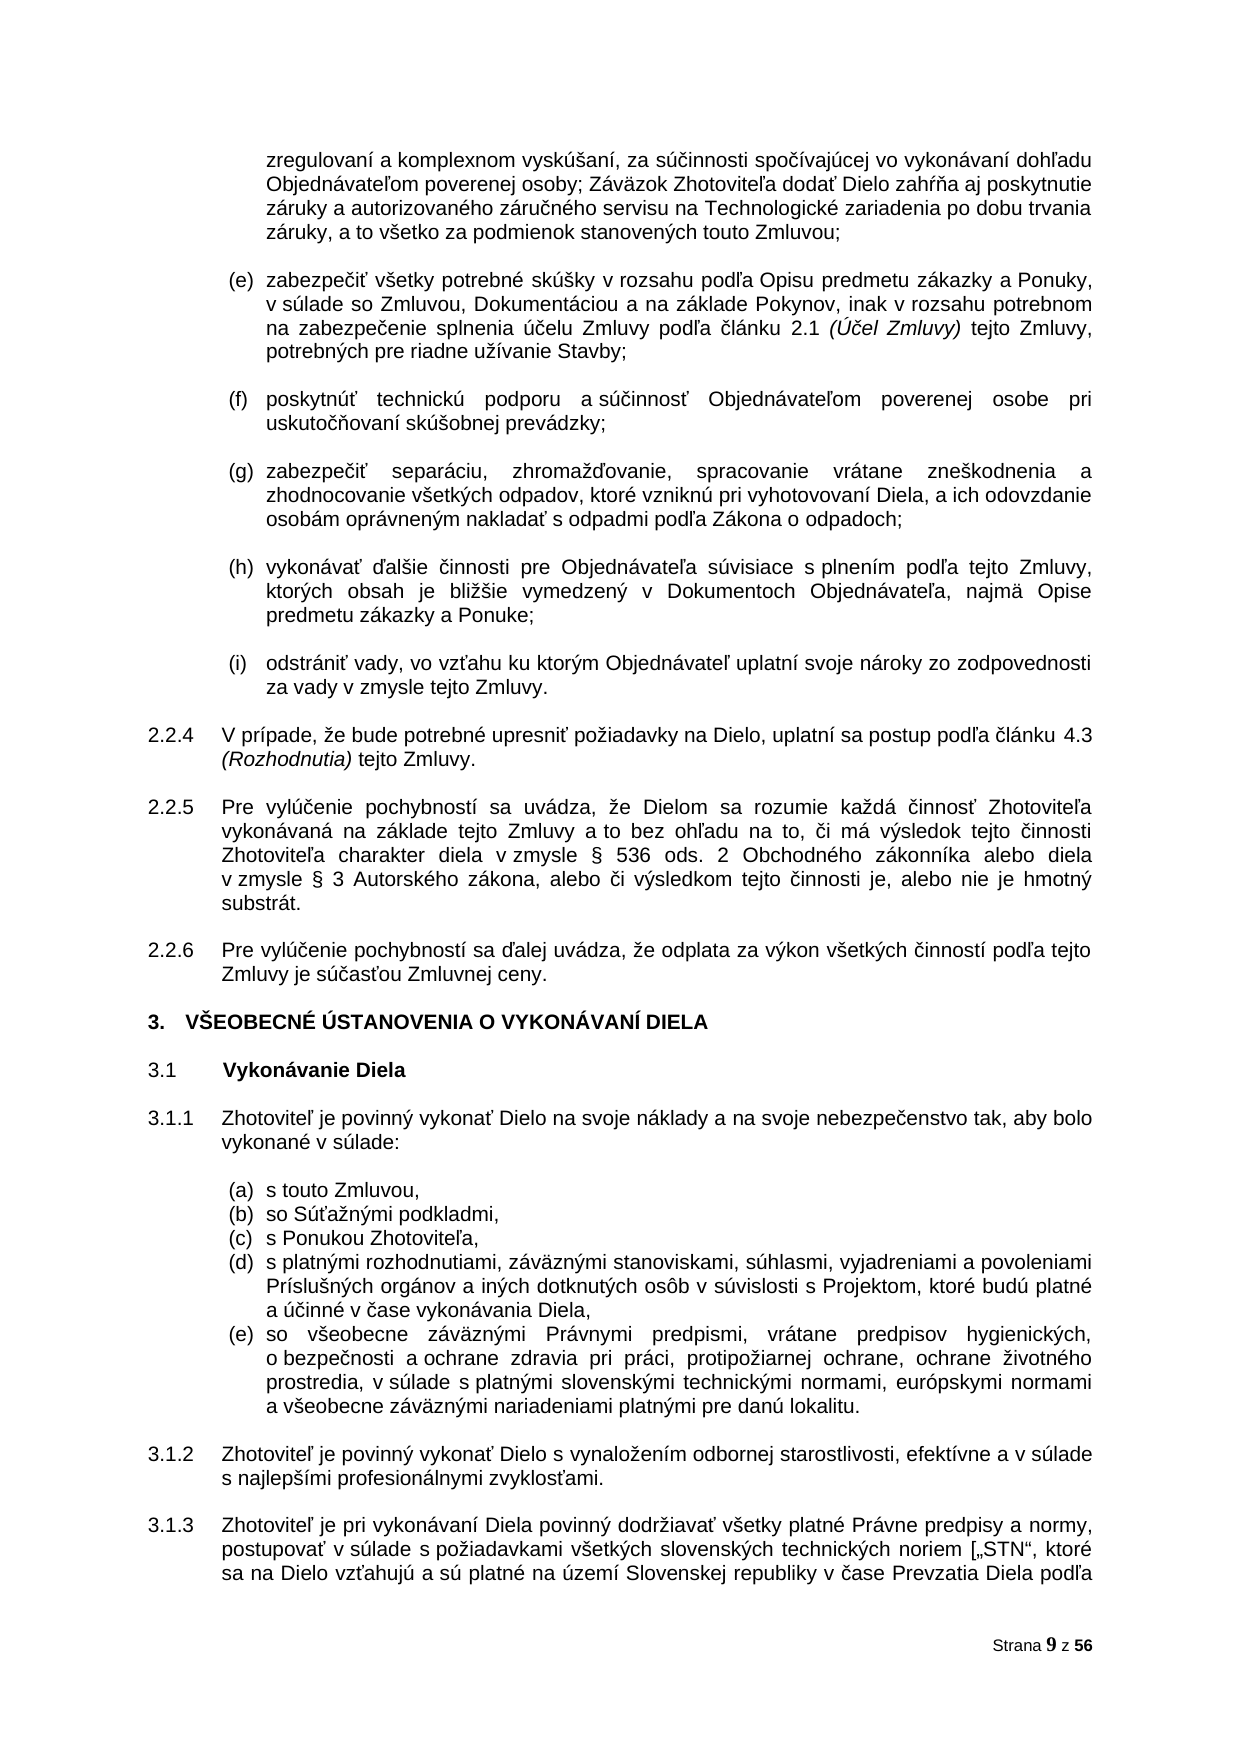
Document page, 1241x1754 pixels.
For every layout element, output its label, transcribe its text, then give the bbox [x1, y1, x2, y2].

list so Súťažnými podkladmi, [228, 1202, 1093, 1226]
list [148, 1513, 1093, 1585]
list Vykonávanie Diela [148, 1058, 1093, 1082]
list vykonávať ďalšie činnosti pre Objednávateľa súvisiace s plnením podľa tejto Zmluvy, ktorých obsah je bližšie vymedzený v Dokumentoch Objednávateľa, najmä Opise predmetu zákazky a Ponuke; [228, 555, 1093, 627]
list Pre vylúčenie pochybností sa uvádza, že Dielom sa rozumie každá činnosť Zhotoviteľa vykonávaná na základe tejto Zmluvy a to bez ohľadu na to, či má výsledok tejto činnosti Zhotoviteľa charakter diela v zmysle § 536 ods. 2 Obchodného zákonníka alebo diela v zmysle § 3 Autorského zákona, alebo či výsledkom tejto činnosti je, alebo nie je hmotný substrát. [148, 794, 1093, 914]
list Pre vylúčenie pochybností sa ďalej uvádza, že odplata za výkon všetkých činností podľa tejto Zmluvy je súčasťou Zmluvnej ceny. [148, 938, 1093, 986]
list s Ponukou Zhotoviteľa, [228, 1226, 1093, 1250]
list zabezpečiť všetky potrebné skúšky v rozsahu podľa Opisu predmetu zákazky a Ponuky, v súlade so Zmluvou, Dokumentáciou a na základe Pokynov, inak v rozsahu potrebnom na zabezpečenie splnenia účelu Zmluvy podľa článku 2.1 (Účel Zmluvy) tejto Zmluvy, potrebných pre riadne užívanie Stavby; [228, 267, 1093, 363]
list Zhotoviteľ je povinný vykonať Dielo s vynaložením odbornej starostlivosti, efektívne a v súlade s najlepšími profesionálnymi zvyklosťami. [148, 1441, 1093, 1489]
list so všeobecne záväznými Právnymi predpismi, vrátane predpisov hygienických, o bezpečnosti a ochrane zdravia pri práci, protipožiarnej ochrane, ochrane životného prostredia, v súlade s platnými slovenskými technickými normami, európskymi normami a všeobecne záväznými nariadeniami platnými pre danú lokalitu. [228, 1322, 1093, 1417]
list V prípade, že bude potrebné upresniť požiadavky na Dielo, uplatní sa postup podľa článku 4.3 (Rozhodnutia) tejto Zmluvy. [148, 723, 1093, 771]
list VŠEOBECNÉ ÚSTANOVENIA O VYKONÁVANÍ DIELA [148, 1010, 1093, 1034]
list odstrániť vady, vo vzťahu ku ktorým Objednávateľ uplatní svoje nároky zo zodpovednosti za vady v zmysle tejto Zmluvy. [228, 651, 1093, 699]
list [228, 148, 1093, 243]
list poskytnúť technickú podporu a súčinnosť Objednávateľom poverenej osobe pri uskutočňovaní skúšobnej prevádzky; [228, 387, 1093, 435]
list zabezpečiť separáciu, zhromažďovanie, spracovanie vrátane zneškodnenia a zhodnocovanie všetkých odpadov, ktoré vzniknú pri vyhotovovaní Diela, a ich odovzdanie osobám oprávneným nakladať s odpadmi podľa Zákona o odpadoch; [228, 459, 1093, 531]
list Zhotoviteľ je povinný vykonať Dielo na svoje náklady a na svoje nebezpečenstvo tak, aby bolo vykonané v súlade: [148, 1106, 1093, 1154]
list s platnými rozhodnutiami, záväznými stanoviskami, súhlasmi, vyjadreniami a povoleniami Príslušných orgánov a iných dotknutých osôb v súvislosti s Projektom, ktoré budú platné a účinné v čase vykonávania Diela, [228, 1250, 1093, 1322]
list s touto Zmluvou, [228, 1178, 1093, 1202]
